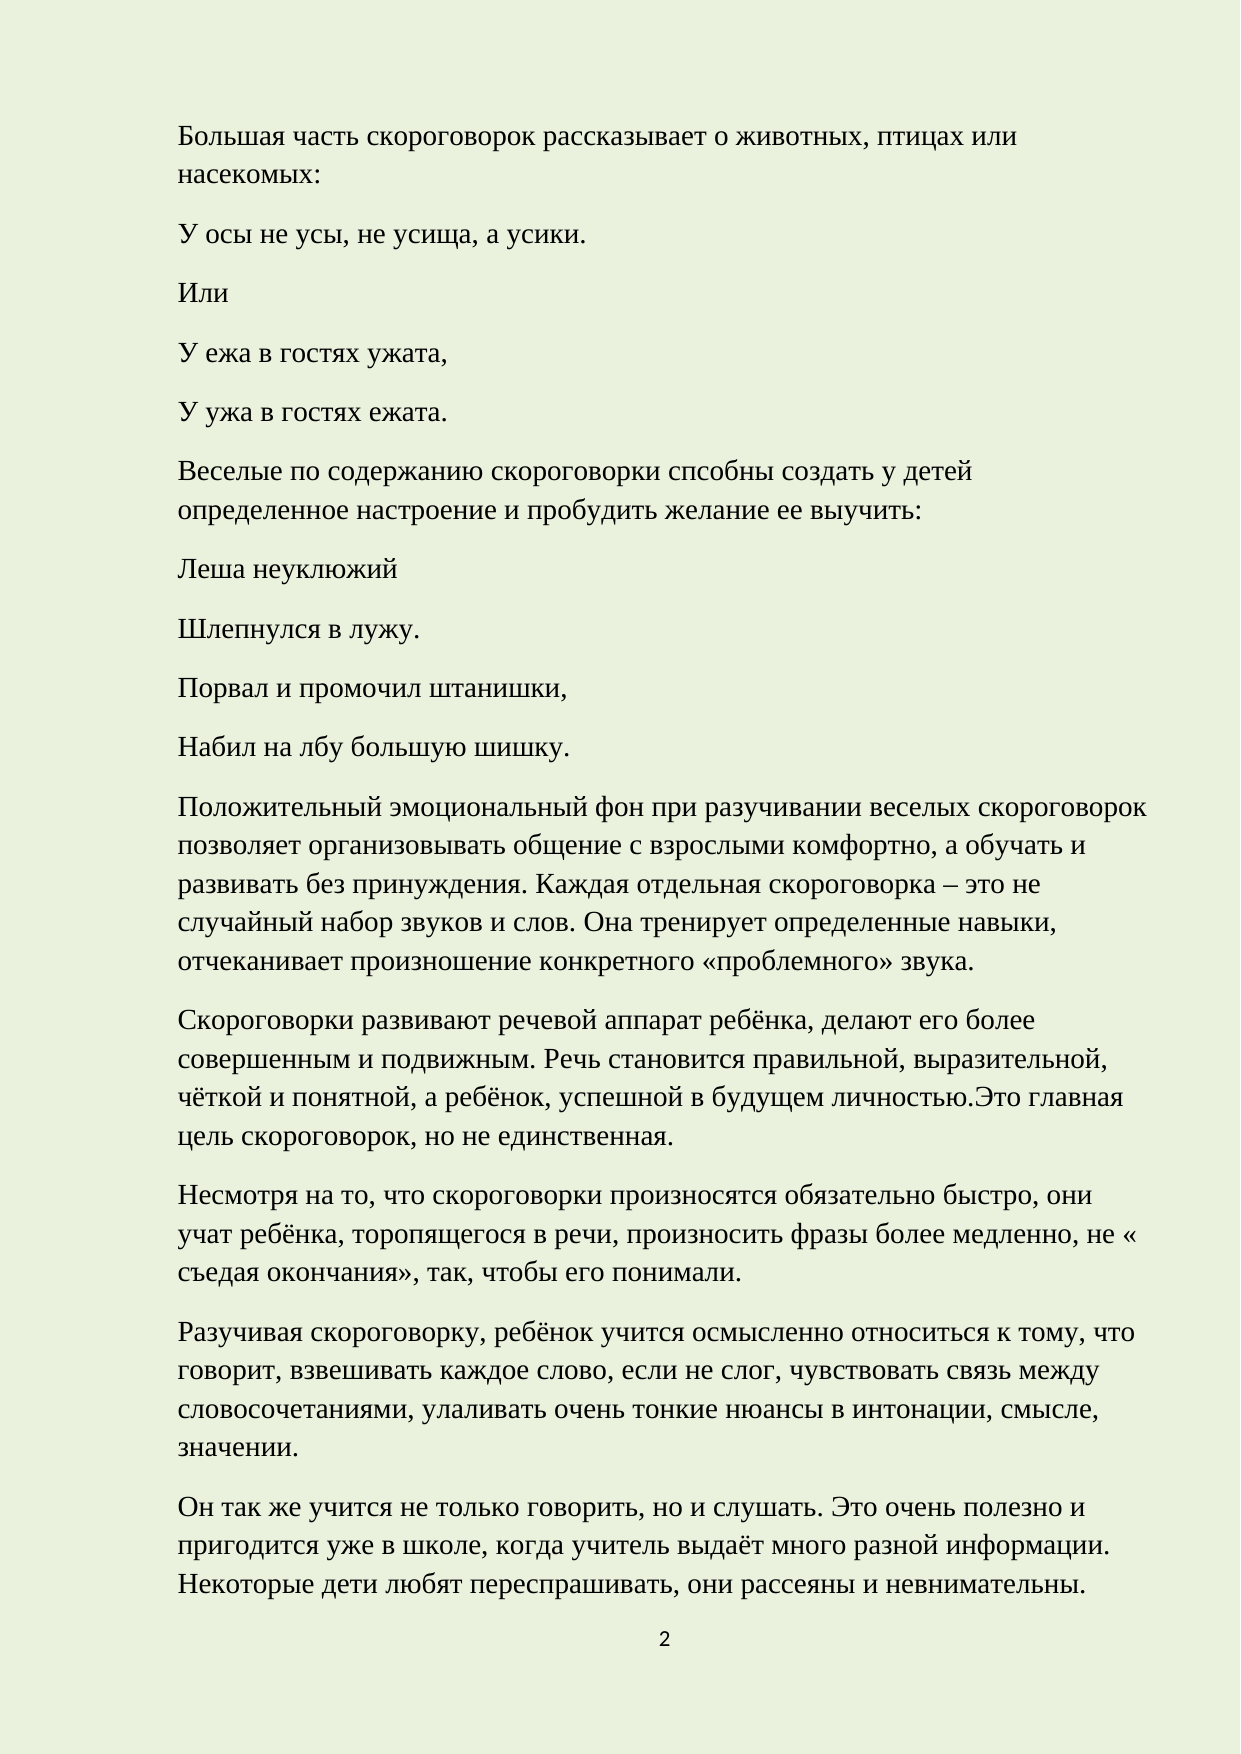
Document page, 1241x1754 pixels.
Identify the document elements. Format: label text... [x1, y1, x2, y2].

text Набил на лбу большую шишку. [177, 729, 1152, 763]
text Леша неуклюжий [177, 551, 1152, 585]
text Веселые по содержанию скороговорки спсобны создать у детей определенное настроение и пробудить желание ее выучить: [177, 453, 1152, 526]
text У ужа в гостях ежата. [177, 394, 1152, 428]
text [177, 1489, 1152, 1599]
text Скороговорки развивают речевой аппарат ребёнка, делают его более совершенным и подвижным. Речь становится правильной, выразительной, чёткой и понятной, а ребёнок, успешной в будущем личностью.Это главная цель скороговорок, но не единственная. [177, 1002, 1152, 1152]
text Или [177, 275, 1152, 309]
text Шлепнулся в лужу. [177, 611, 1152, 644]
text Несмотря на то, что скороговорки произносятся обязательно быстро, они учат ребёнка, торопящегося в речи, произносить фразы более медленно, не « съедая окончания», так, чтобы его понимали. [177, 1177, 1152, 1288]
text Разучивая скороговорку, ребёнок учится осмысленно относиться к тому, что говорит, взвешивать каждое слово, если не слог, чувствовать связь между словосочетаниями, улаливать очень тонкие нюансы в интонации, смысле, значении. [177, 1314, 1152, 1463]
text У осы не усы, не усища, а усики. [177, 216, 1152, 249]
text У ежа в гостях ужата, [177, 335, 1152, 368]
text Порвал и промочил штанишки, [177, 670, 1152, 704]
text Положительный эмоциональный фон при разучивании веселых скороговорок позволяет организовывать общение с взрослыми комфортно, а обучать и развивать без принуждения. Каждая отдельная скороговорка – это не случайный набор звуков и слов. Она тренирует определенные навыки, отчеканивает произношение конкретного «проблемного» звука. [177, 789, 1152, 977]
text Большая часть скороговорок рассказывает о животных, птицах или насекомых: [177, 118, 1152, 190]
